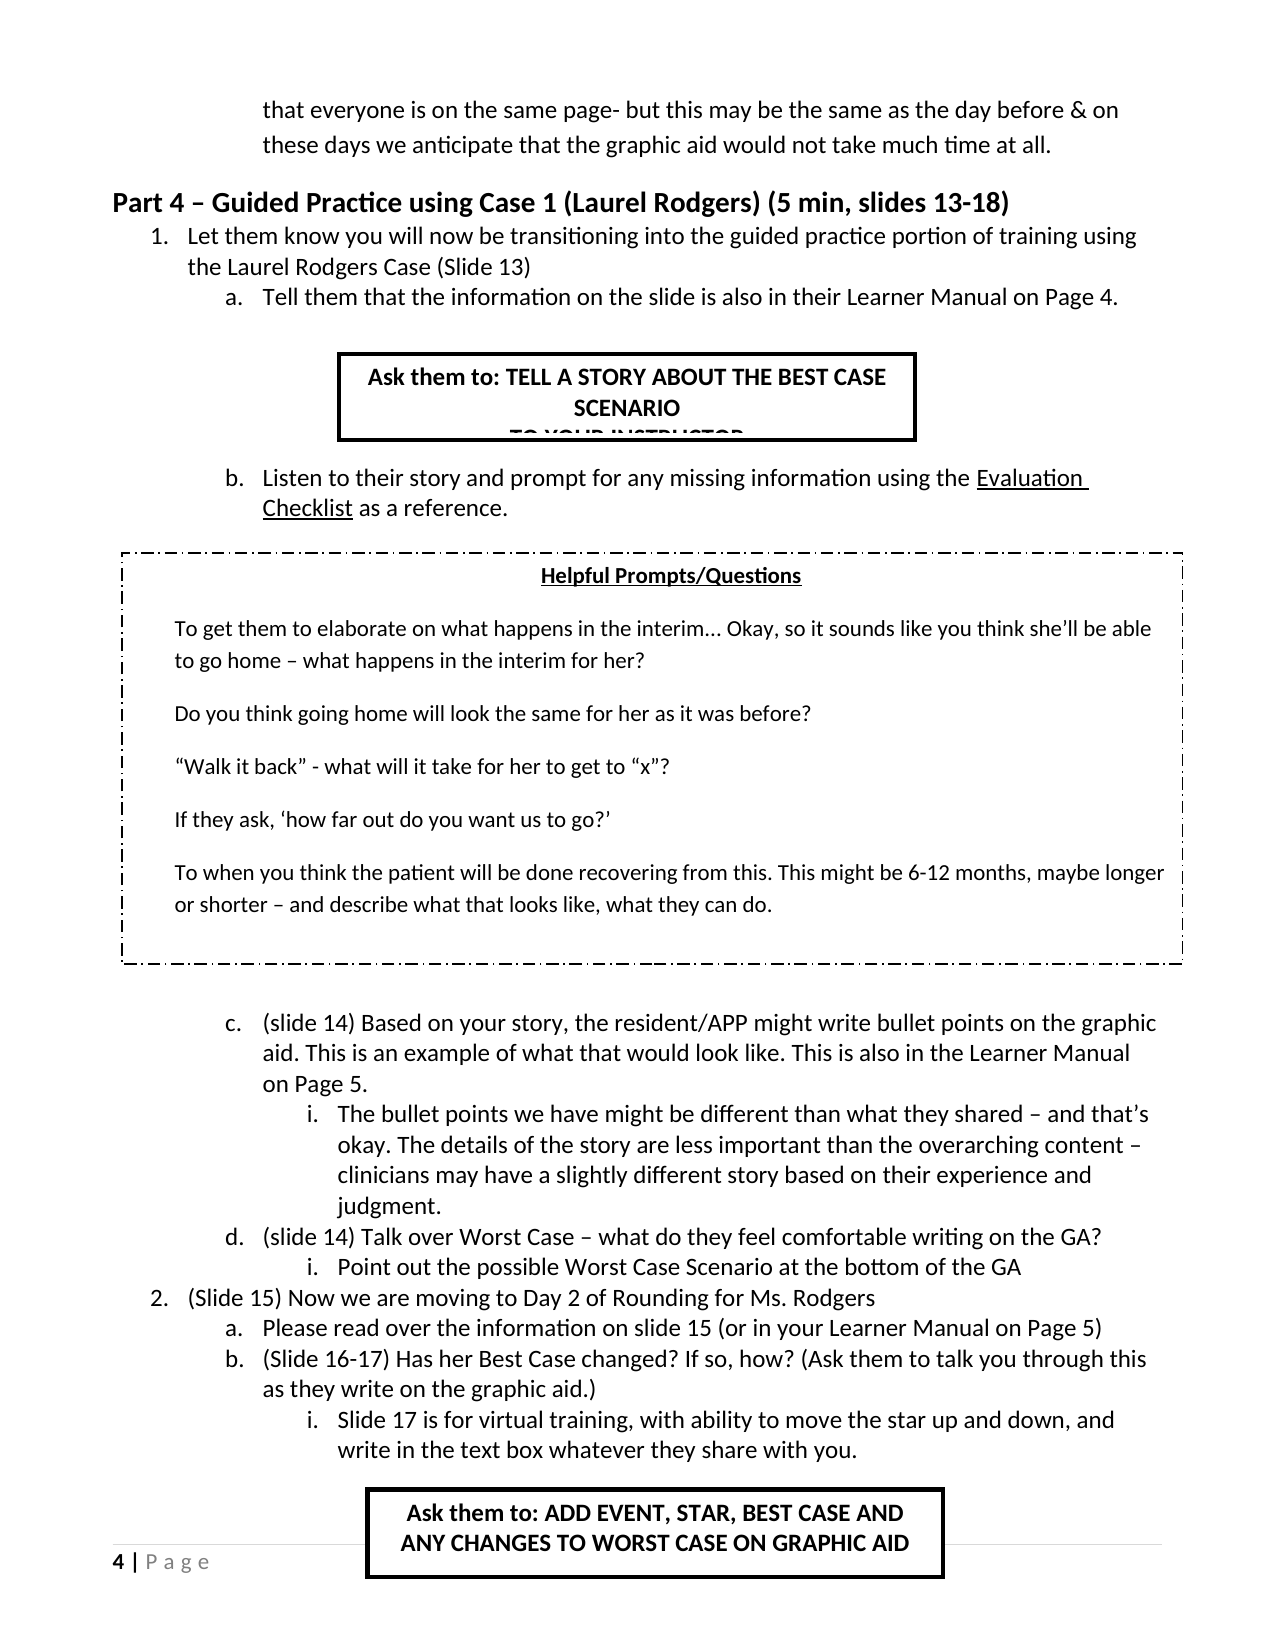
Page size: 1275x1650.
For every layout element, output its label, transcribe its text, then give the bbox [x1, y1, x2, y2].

list Listen to their story and prompt for any missing information using the Evaluation Checklist as a reference. [225, 462, 1162, 523]
list Slide 17 is for virtual training, with ability to move the star up and down, and write in the text box whatever they share with you. [319, 1404, 1162, 1465]
list (Slide 16-17) Has her Best Case changed? If so, how? (Ask them to talk you through this as they write on the graphic aid.) [225, 1343, 1162, 1404]
list (Slide 15) Now we are moving to Day 2 of Rounding for Ms. Rodgers [150, 1282, 1162, 1312]
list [225, 94, 1162, 159]
list (slide 14) Based on your story, the resident/APP might write bullet points on the graphic aid. This is an example of what that would look like. This is also in the Learner Manual on Page 5. [225, 1007, 1162, 1098]
text Part 4 – Guided Practice using Case 1 (Laurel Rodgers) (5 min, slides 13-18) [112, 184, 1162, 220]
list The bullet points we have might be different than what they shared – and that’s okay. The details of the story are less important than the overarching content – clinicians may have a slightly different story based on their experience and judgment. [319, 1098, 1162, 1221]
list Let them know you will now be transitioning into the guided practice portion of training using the Laurel Rodgers Case (Slide 13) [150, 220, 1162, 281]
list Point out the possible Worst Case Scenario at the bottom of the GA [319, 1251, 1162, 1282]
list Tell them that the information on the slide is also in their Learner Manual on Page 4. [225, 281, 1162, 312]
list (slide 14) Talk over Worst Case – what do they feel comfortable writing on the GA? [225, 1221, 1162, 1251]
list Please read over the information on slide 15 (or in your Learner Manual on Page 5) [225, 1312, 1162, 1343]
